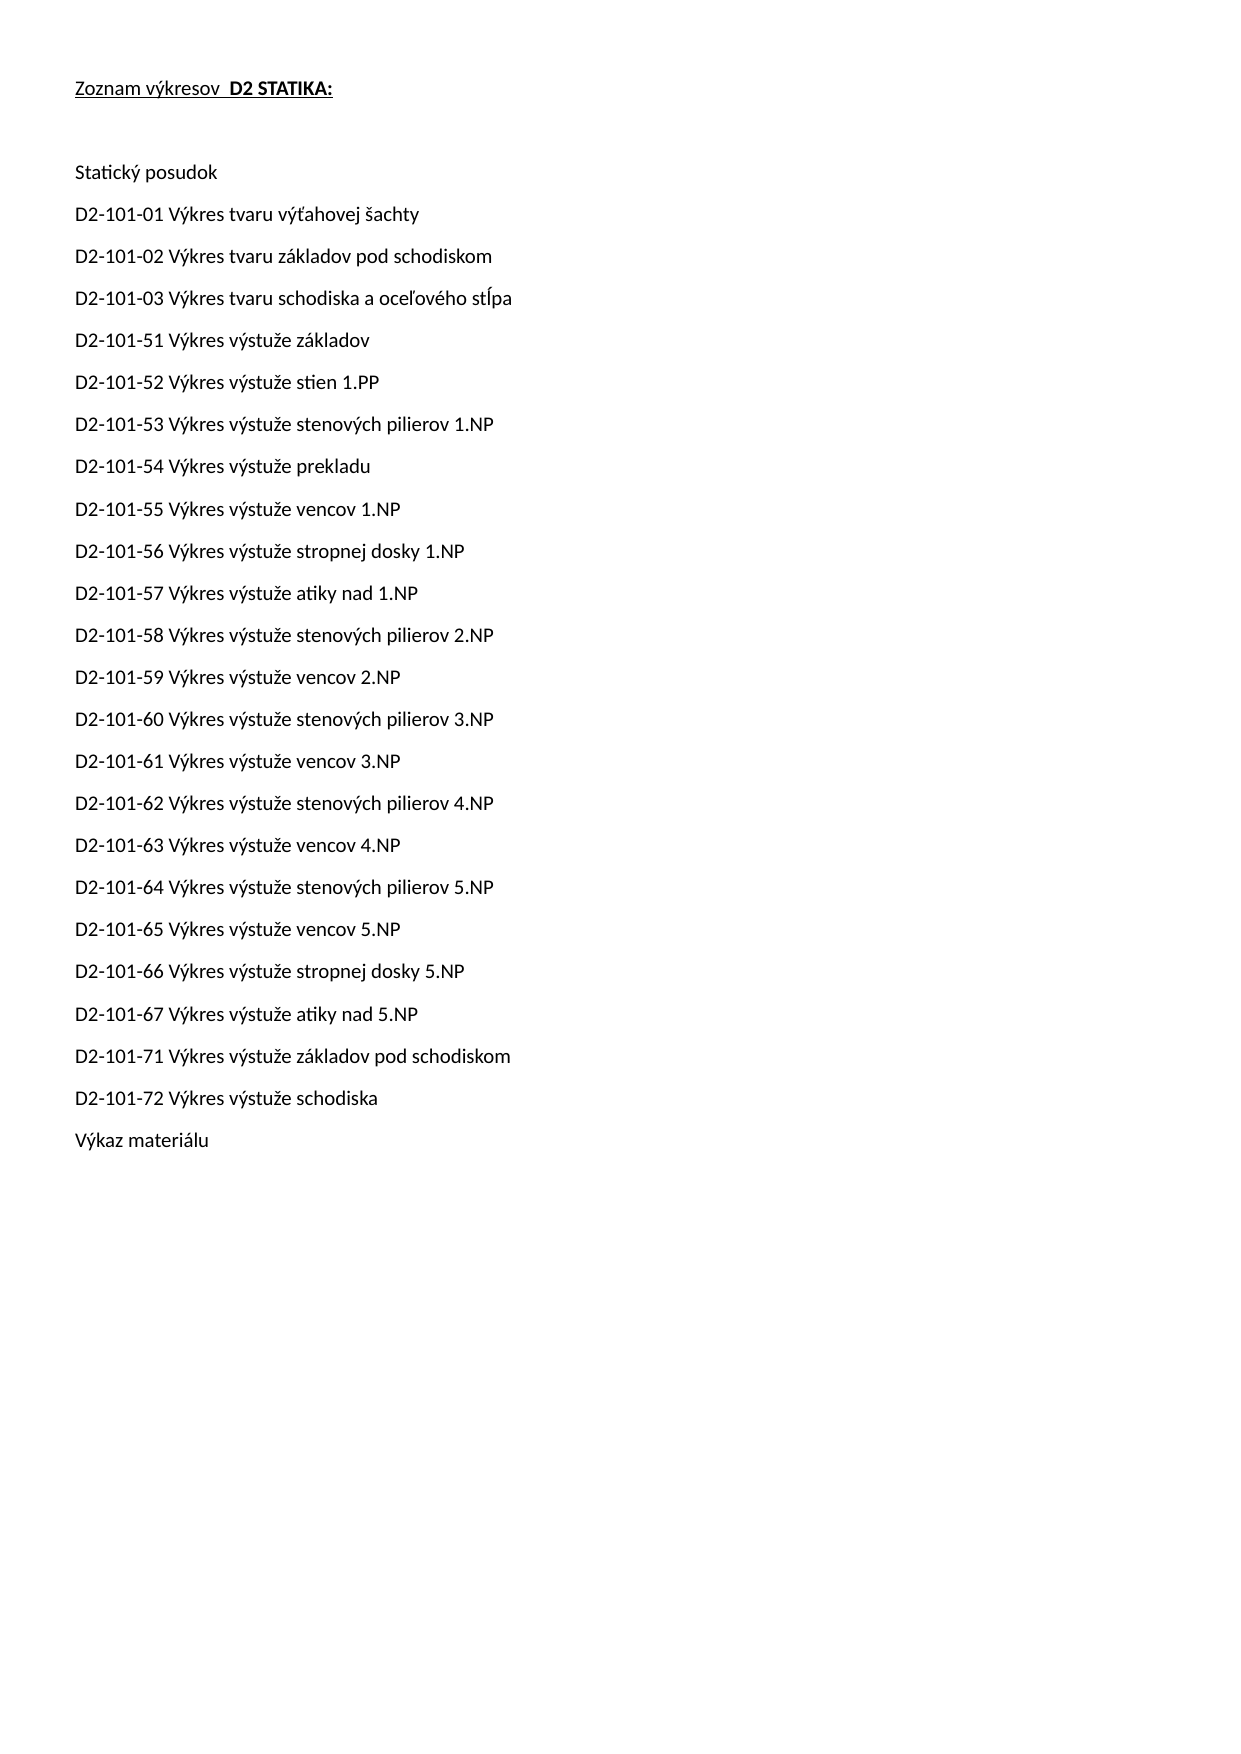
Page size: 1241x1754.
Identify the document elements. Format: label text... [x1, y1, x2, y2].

text D2-101-71 Výkres výstuže základov pod schodiskom [75, 1043, 1165, 1068]
text D2-101-64 Výkres výstuže stenových pilierov 5.NP [75, 874, 1165, 900]
text D2-101-55 Výkres výstuže vencov 1.NP [75, 496, 1165, 521]
text D2-101-57 Výkres výstuže atiky nad 1.NP [75, 580, 1165, 605]
text D2-101-03 Výkres tvaru schodiska a oceľového stĺpa [75, 285, 1165, 311]
text D2-101-59 Výkres výstuže vencov 2.NP [75, 664, 1165, 689]
text D2-101-56 Výkres výstuže stropnej dosky 1.NP [75, 538, 1165, 563]
text D2-101-60 Výkres výstuže stenových pilierov 3.NP [75, 706, 1165, 732]
text D2-101-53 Výkres výstuže stenových pilierov 1.NP [75, 412, 1165, 437]
text Zoznam výkresov D2 STATIKA: [75, 75, 1165, 100]
text D2-101-67 Výkres výstuže atiky nad 5.NP [75, 1001, 1165, 1026]
text D2-101-72 Výkres výstuže schodiska [75, 1085, 1165, 1110]
text D2-101-02 Výkres tvaru základov pod schodiskom [75, 243, 1165, 269]
text D2-101-54 Výkres výstuže prekladu [75, 454, 1165, 479]
text D2-101-01 Výkres tvaru výťahovej šachty [75, 201, 1165, 227]
text D2-101-63 Výkres výstuže vencov 4.NP [75, 832, 1165, 858]
text Statický posudok [75, 159, 1165, 184]
text D2-101-51 Výkres výstuže základov [75, 327, 1165, 353]
text D2-101-52 Výkres výstuže stien 1.PP [75, 369, 1165, 395]
text D2-101-62 Výkres výstuže stenových pilierov 4.NP [75, 790, 1165, 816]
text Výkaz materiálu [75, 1127, 1165, 1152]
text D2-101-65 Výkres výstuže vencov 5.NP [75, 917, 1165, 942]
text D2-101-66 Výkres výstuže stropnej dosky 5.NP [75, 959, 1165, 984]
text D2-101-58 Výkres výstuže stenových pilierov 2.NP [75, 622, 1165, 647]
text D2-101-61 Výkres výstuže vencov 3.NP [75, 748, 1165, 774]
